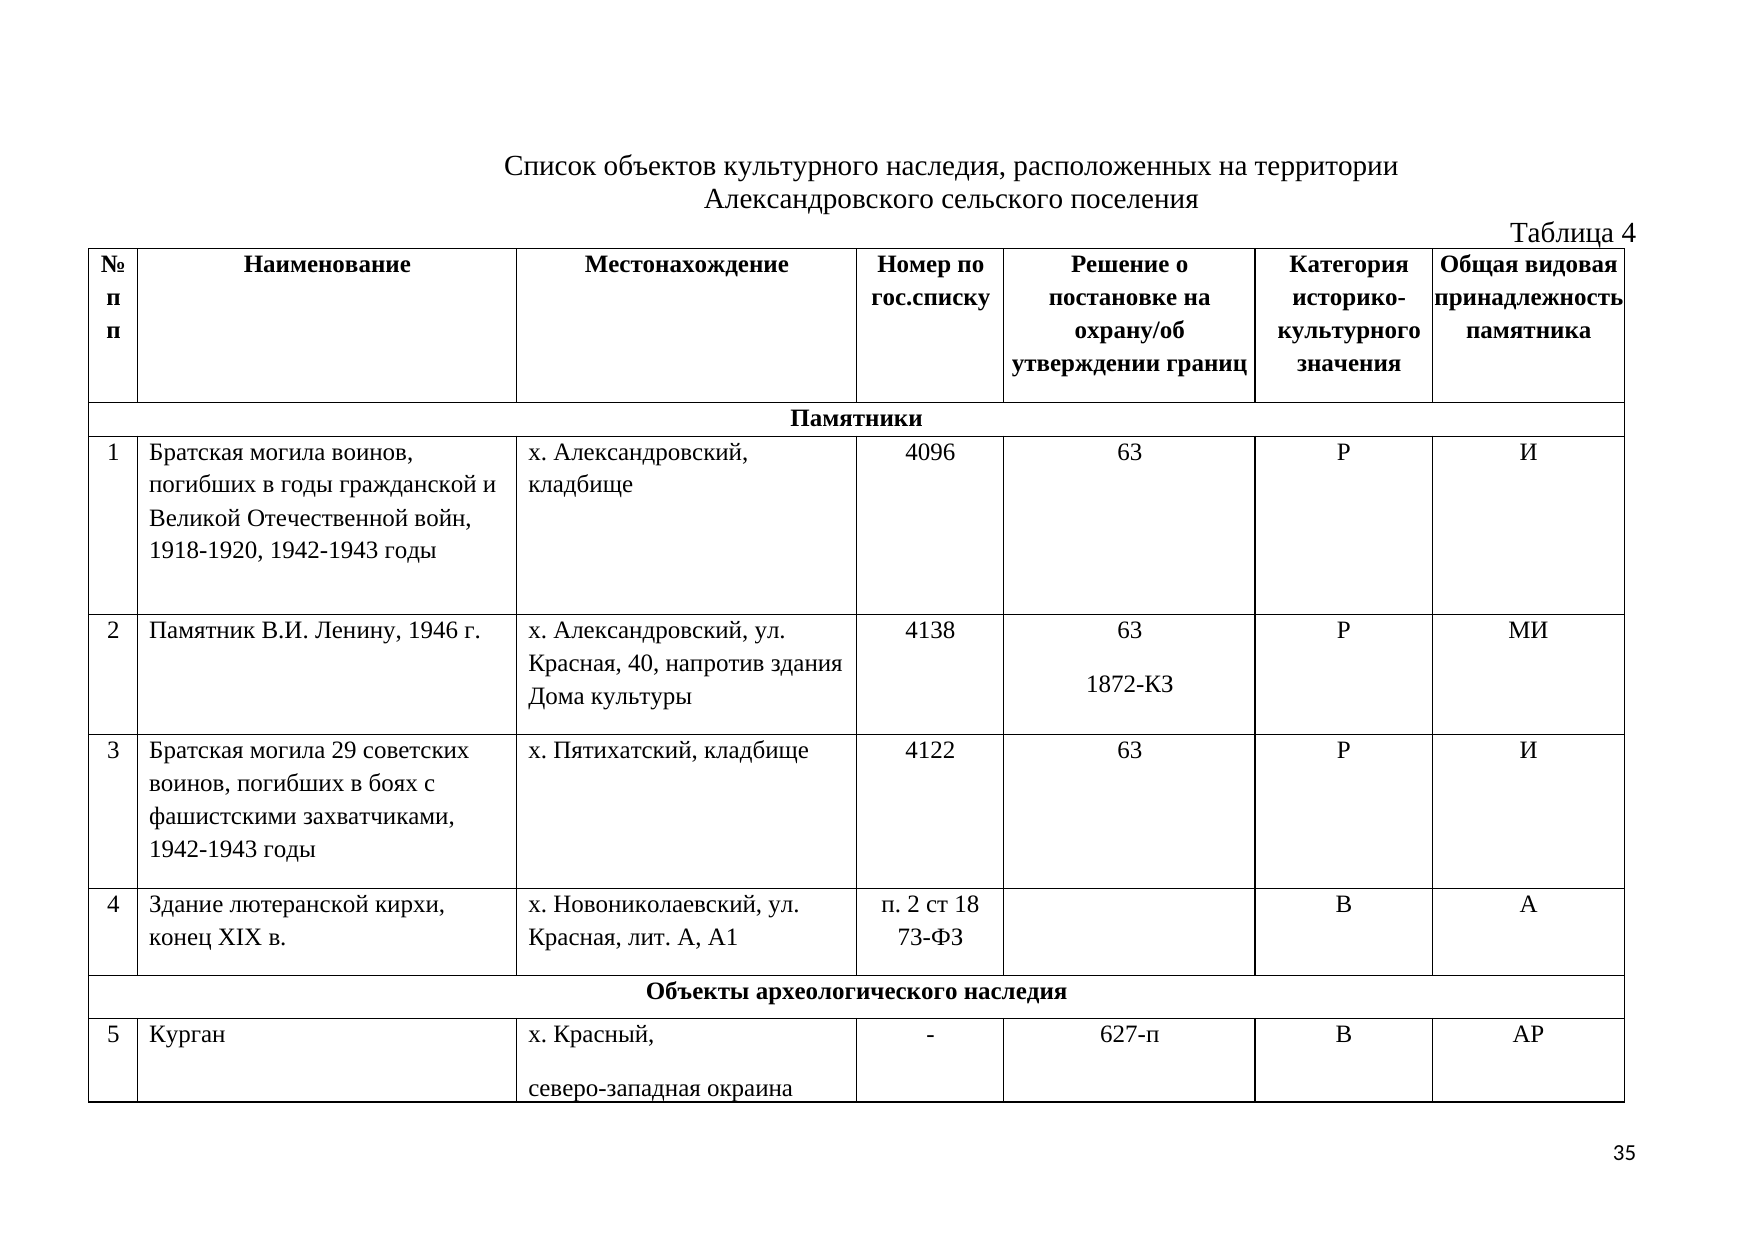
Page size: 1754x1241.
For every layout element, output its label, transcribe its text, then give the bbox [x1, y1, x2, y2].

table_header Наименование [138, 249, 516, 402]
table_cell 5 [89, 1019, 137, 1101]
table_cell Братская могила воинов, погибших в годы гражданской и Великой Отечественной войн, 1918-1920, 1942-1943 годы [138, 437, 516, 614]
table_cell В [1256, 889, 1432, 975]
table_cell Курган [138, 1019, 516, 1101]
table_header Решение о постановке на охрану/об утверждении границ [1004, 249, 1254, 402]
table_cell п. 2 ст 18 73-ФЗ [857, 889, 1003, 975]
table_header № пп [89, 249, 137, 402]
table_cell х. Новониколаевский, ул. Красная, лит. А, А1 [517, 889, 856, 975]
table_cell Братская могила 29 советских воинов, погибших в боях с фашистскими захватчиками, 1942-1943 годы [138, 735, 516, 888]
table_cell Р [1256, 735, 1432, 888]
text Список объектов культурного наследия, расположенных на территории [177, 148, 1636, 181]
table_cell [1004, 889, 1254, 975]
table_cell 4 [89, 889, 137, 975]
table_cell 4122 [857, 735, 1003, 888]
table_cell 1 [89, 437, 137, 614]
table_cell 2 [89, 615, 137, 734]
table_cell 4096 [857, 437, 1003, 614]
table_cell 63 [1004, 437, 1254, 614]
table_cell 3 [89, 735, 137, 888]
table_cell 4138 [857, 615, 1003, 734]
table_header Номер по гос.списку [857, 249, 1003, 402]
table_cell Здание лютеранской кирхи, конец XIX в. [138, 889, 516, 975]
table_cell х. Александровский, кладбище [517, 437, 856, 614]
table_cell 63 [1004, 735, 1254, 888]
table_cell Памятники [89, 403, 1624, 436]
table_cell МИ [1433, 615, 1624, 734]
table_cell - [857, 1019, 1003, 1101]
table_cell В [1256, 1019, 1432, 1101]
table_header Общая видовая принадлежность памятника [1433, 249, 1624, 402]
table_cell х. Пятихатский, кладбище [517, 735, 856, 888]
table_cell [517, 1019, 856, 1101]
table_cell Р [1256, 615, 1432, 734]
table_cell Р [1256, 437, 1432, 614]
text Александровского сельского поселения [177, 181, 1636, 215]
table_cell А [1433, 889, 1624, 975]
table_cell 63 1872-КЗ [1004, 615, 1254, 734]
table_header Местонахождение [517, 249, 856, 402]
table_cell И [1433, 437, 1624, 614]
table_cell х. Александровский, ул. Красная, 40, напротив здания Дома культуры [517, 615, 856, 734]
table_header Категория историко-культурного значения [1256, 249, 1432, 402]
table_cell И [1433, 735, 1624, 888]
table_cell Памятник В.И. Ленину, 1946 г. [138, 615, 516, 734]
table_cell Объекты археологического наследия [89, 976, 1624, 1018]
table_cell АР [1433, 1019, 1624, 1101]
table_cell 627-п [1004, 1019, 1254, 1101]
text Таблица 4 [177, 215, 1636, 248]
